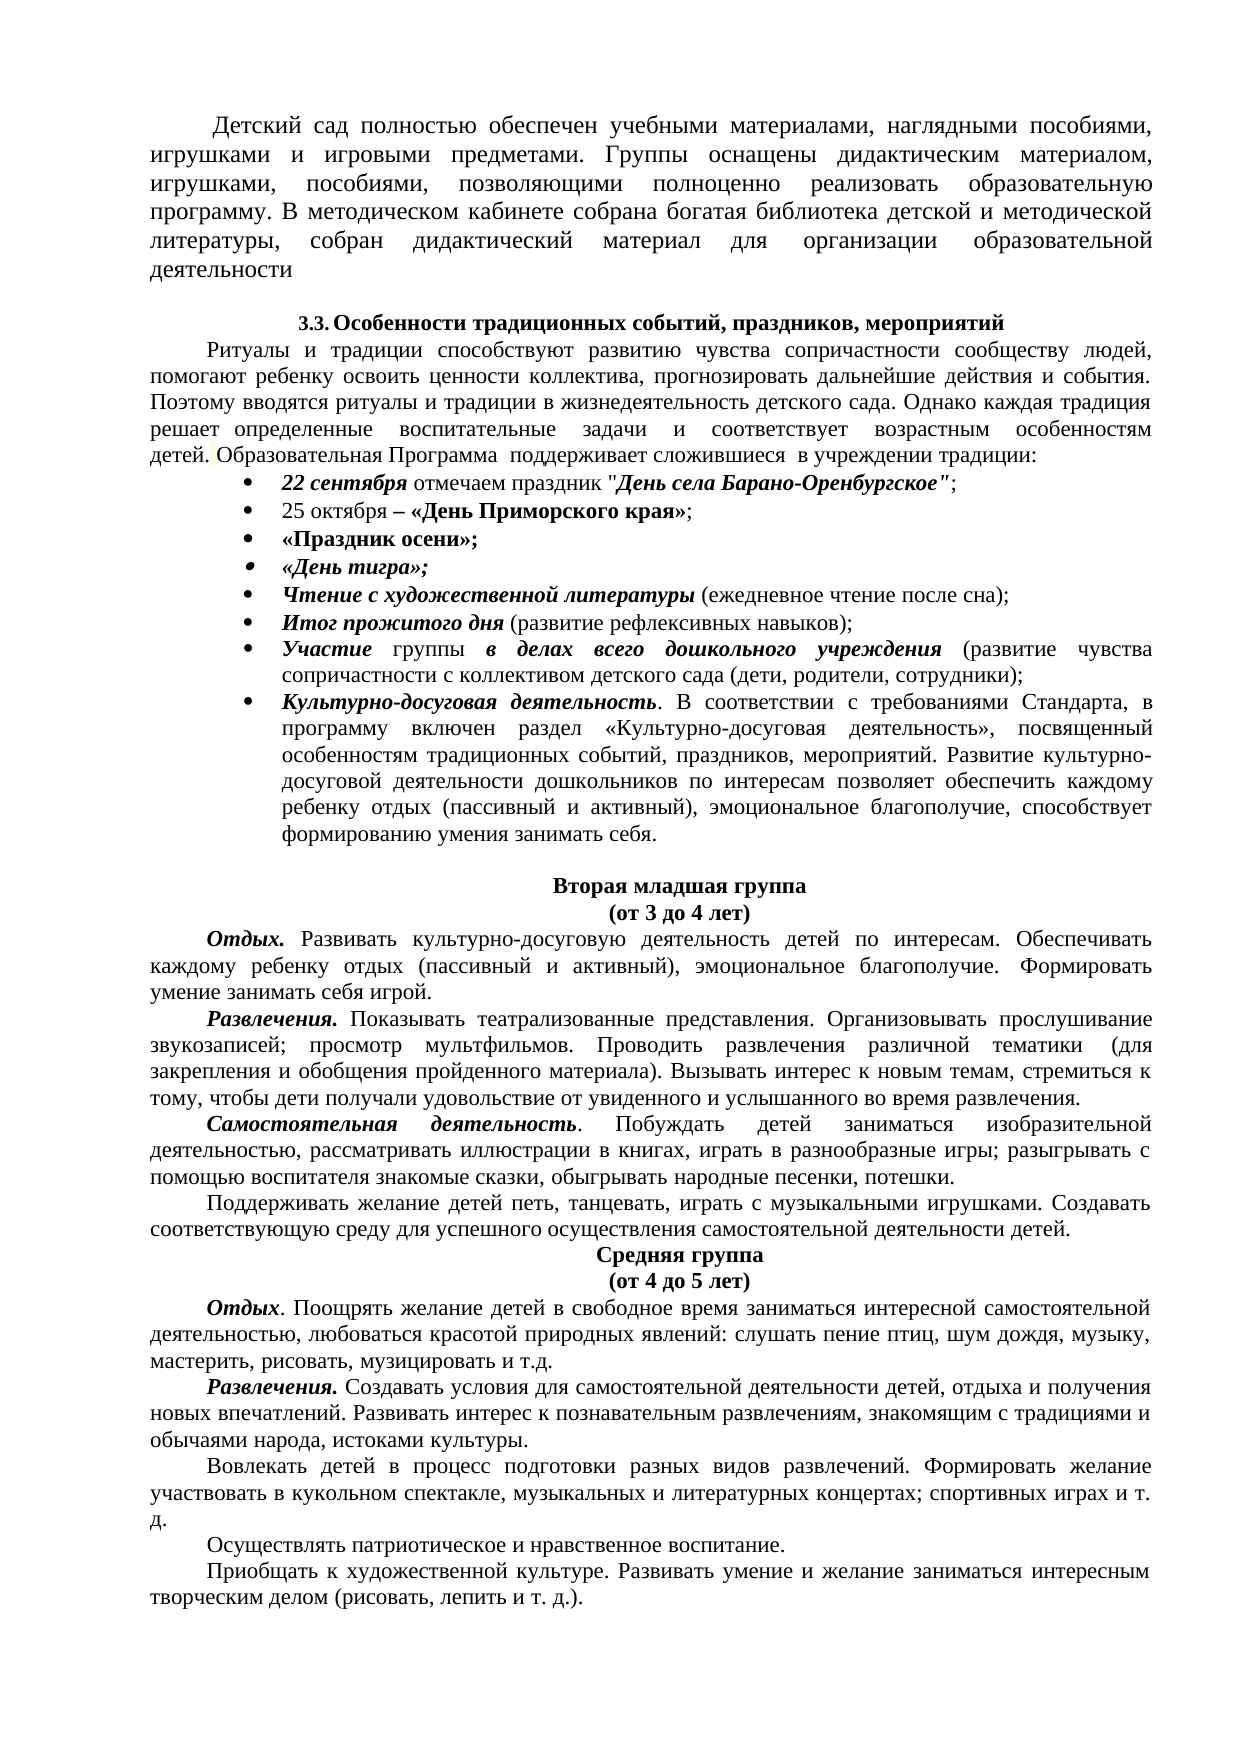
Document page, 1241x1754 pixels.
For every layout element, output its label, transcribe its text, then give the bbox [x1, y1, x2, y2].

list «Праздник осени»; [244, 524, 1201, 552]
list Участие группы в делах всего дошкольного учреждения (развитие чувства сопричастности с коллективом детского сада (дети, родители, сотрудники); [244, 636, 1153, 688]
list Чтение с художественной литературы (ежедневное чтение после сна); [244, 580, 1201, 608]
text Развлечения. Создавать условия для самостоятельной деятельности детей, отдыха и получения новых впечатлений. Развивать интерес к познавательным развлечениям, знакомящим с традициями и обычаями народа, истоками культуры. [150, 1373, 1153, 1452]
text Отдых. Поощрять желание детей в свободное время заниматься интересной самостоятельной деятельностью, любоваться красотой природных явлений: слушать пение птиц, шум дождя, музыку, мастерить, рисовать, музицировать и т.д. [150, 1294, 1152, 1373]
text Осуществлять патриотическое и нравственное воспитание. [207, 1531, 1201, 1557]
text Вовлекать детей в процесс подготовки разных видов развлечений. Формировать желание участвовать в кукольном спектакле, музыкальных и литературных концертах; спортивных играх и т. д. [150, 1452, 1152, 1531]
text Развлечения. Показывать театрализованные представления. Организовывать прослушивание звукозаписей; просмотр мультфильмов. Проводить развлечения различной тематики (для закрепления и обобщения пройденного материала). Вызывать интерес к новым темам, стремиться к тому, чтобы дети получали удовольствие от увиденного и услышанного во время развлечения. [150, 1004, 1153, 1110]
text Детский сад полностью обеспечен учебными материалами, наглядными пособиями, игрушками и игровыми предметами. Группы оснащены дидактическим материалом, игрушками, пособиями, позволяющими полноценно реализовать образовательную программу. В методическом кабинете собрана богатая библиотека детской и методической литературы, собран дидактический материал для организации образовательной деятельности [150, 110, 1153, 283]
list Итог прожитого дня (развитие рефлексивных навыков); [244, 608, 1201, 636]
text Отдых. Развивать культурно-досуговую деятельность детей по интересам. Обеспечивать каждому ребенку отдых (пассивный и активный), эмоциональное благополучие. Формировать умение занимать себя игрой. [150, 926, 1152, 1004]
text Поддерживать желание детей петь, танцевать, играть с музыкальными игрушками. Создавать соответствующую среду для успешного осуществления самостоятельной деятельности детей. [150, 1189, 1152, 1241]
text Средняя группа (от 4 до 5 лет) [596, 1241, 763, 1294]
text Ритуалы и традиции способствуют развитию чувства сопричастности сообществу людей, помогают ребенку освоить ценности коллектива, прогнозировать дальнейшие действия и события. Поэтому вводятся ритуалы и традиции в жизнедеятельность детского сада. Однако каждая традиция решает определенные воспитательные задачи и соответствует возрастным особенностям детей. Образовательная Программа поддерживает сложившиеся в учреждении традиции: [150, 336, 1152, 467]
list Особенности традиционных событий, праздников, мероприятий [298, 309, 1201, 336]
list Культурно-досуговая деятельность. В соответствии с требованиями Стандарта, в программу включен раздел «Культурно-досуговая деятельность», посвященный особенностям традиционных событий, праздников, мероприятий. Развитие культурно- досуговой деятельности дошкольников по интересам позволяет обеспечить каждому ребенку отдых (пассивный и активный), эмоциональное благополучие, способствует формированию умения занимать себя. [244, 688, 1153, 846]
text Вторая младшая группа (от 3 до 4 лет) [553, 872, 807, 925]
list «День тигра»; [244, 552, 1201, 580]
text Приобщать к художественной культуре. Развивать умение и желание заниматься интересным творческим делом (рисовать, лепить и т. д.). [150, 1558, 1201, 1609]
list 25 октября – «День Приморского края»; [244, 496, 1201, 524]
text Самостоятельная деятельность. Побуждать детей заниматься изобразительной деятельностью, рассматривать иллюстрации в книгах, играть в разнообразные игры; разыгрывать с помощью воспитателя знакомые сказки, обыгрывать народные песенки, потешки. [150, 1110, 1152, 1189]
list 22 сентября отмечаем праздник "День села Барано-Оренбургское"; [244, 468, 1201, 496]
